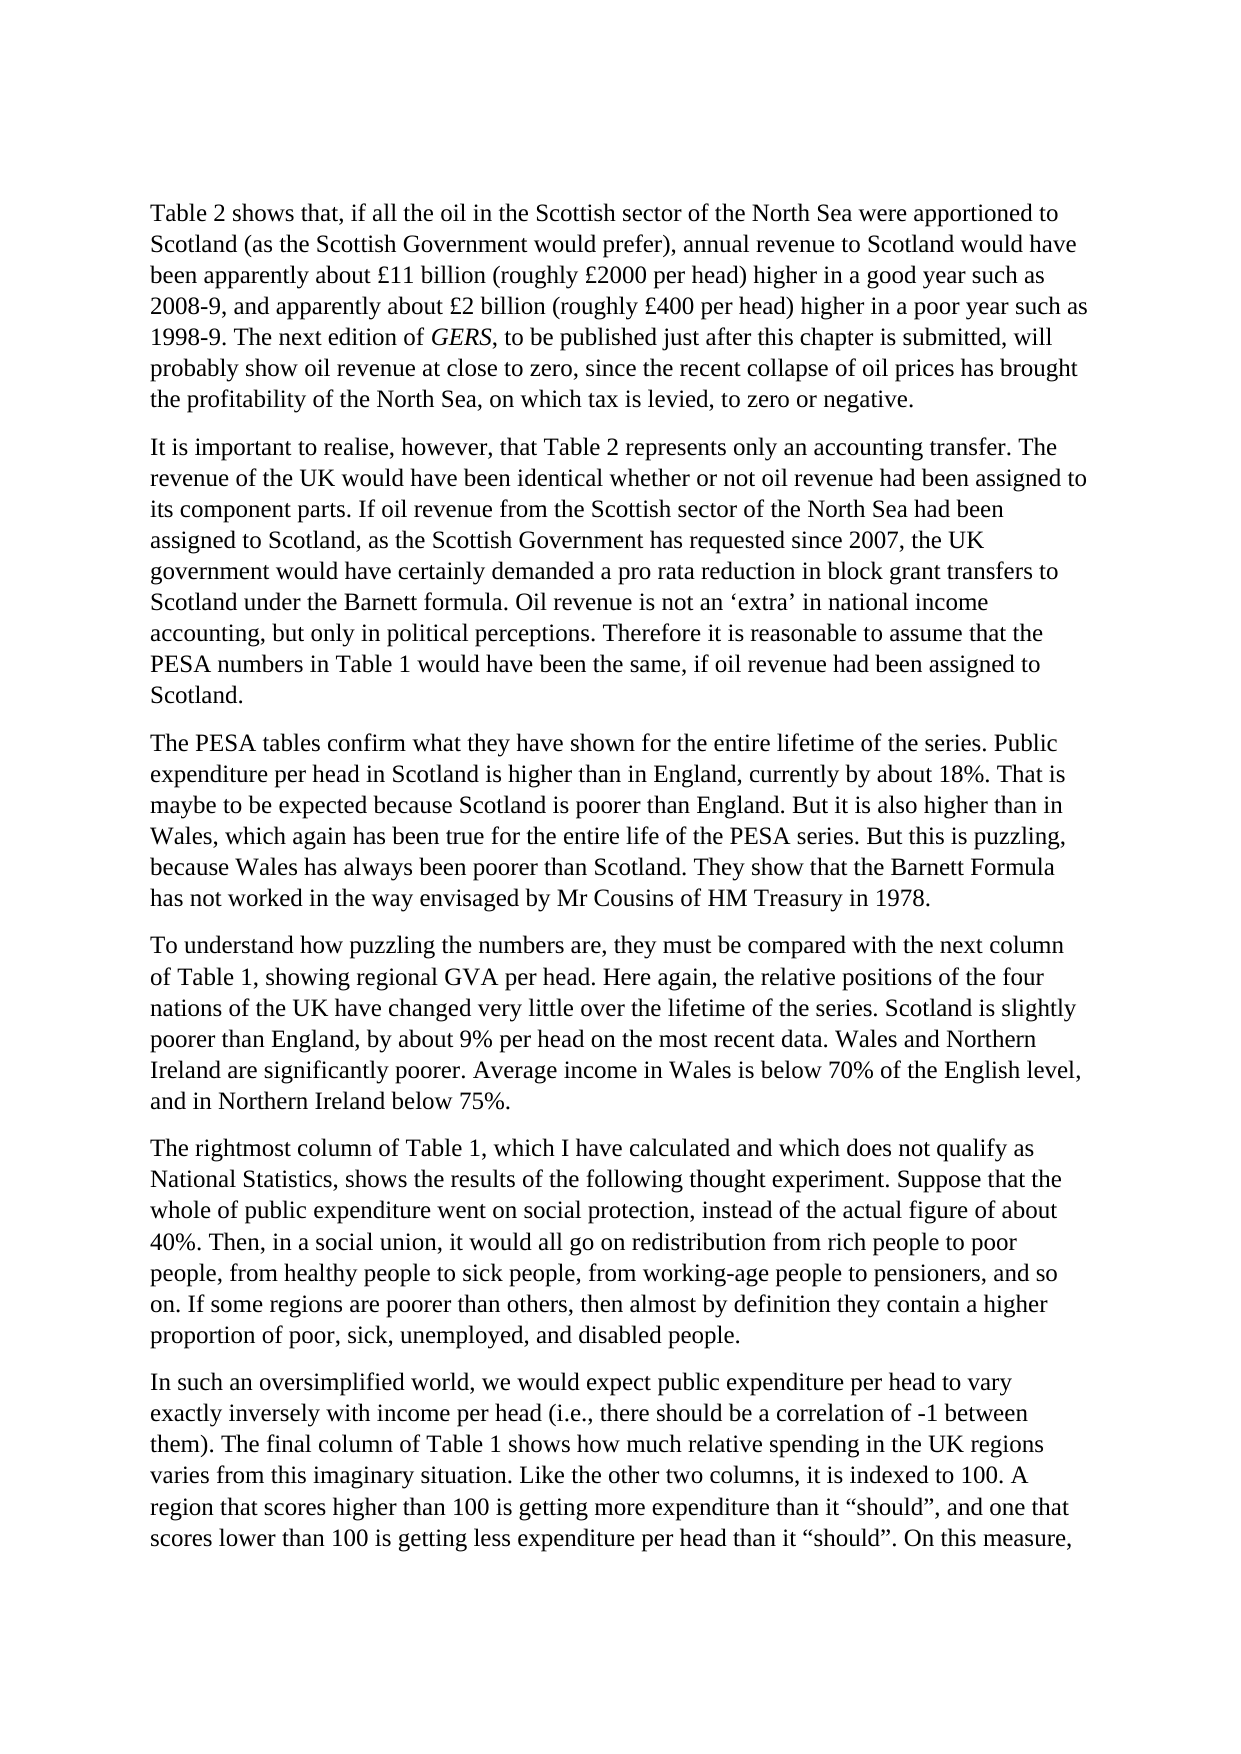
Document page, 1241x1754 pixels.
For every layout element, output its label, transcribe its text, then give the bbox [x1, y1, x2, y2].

text It is important to realise, however, that Table 2 represents only an accounting transfer. The revenue of the UK would have been identical whether or not oil revenue had been assigned to its component parts. If oil revenue from the Scottish sector of the North Sea had been assigned to Scotland, as the Scottish Government has requested since 2007, the UK government would have certainly demanded a pro rata reduction in block grant transfers to Scotland under the Barnett formula. Oil revenue is not an ‘extra’ in national income accounting, but only in political perceptions. Therefore it is reasonable to assume that the PESA numbers in Table 1 would have been the same, if oil revenue had been assigned to Scotland. [150, 432, 1090, 709]
text Table 2 shows that, if all the oil in the Scottish sector of the North Sea were apportioned to Scotland (as the Scottish Government would prefer), annual revenue to Scotland would have been apparently about £11 billion (roughly £2000 per head) higher in a good year such as 2008-9, and apparently about £2 billion (roughly £400 per head) higher in a poor year such as 1998-9. The next edition of GERS, to be published just after this chapter is submitted, will probably show oil revenue at close to zero, since the recent collapse of oil prices has brought the profitability of the North Sea, on which tax is levied, to zero or negative. [150, 198, 1090, 413]
text The PESA tables confirm what they have shown for the entire lifetime of the series. Public expenditure per head in Scotland is higher than in England, currently by about 18%. That is maybe to be expected because Scotland is poorer than England. But it is also higher than in Wales, which again has been true for the entire life of the PESA series. But this is puzzling, because Wales has always been poorer than Scotland. They show that the Barnett Formula has not worked in the way envisaged by Mr Cousins of HM Treasury in 1978. [150, 728, 1090, 912]
text To understand how puzzling the numbers are, they must be compared with the next column of Table 1, showing regional GVA per head. Here again, the relative positions of the four nations of the UK have changed very little over the lifetime of the series. Scotland is slightly poorer than England, by about 9% per head on the most recent data. Wales and Northern Ireland are significantly poorer. Average income in Wales is below 70% of the English level, and in Northern Ireland below 75%. [150, 931, 1090, 1114]
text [150, 1367, 1090, 1551]
text The rightmost column of Table 1, which I have calculated and which does not qualify as National Statistics, shows the results of the following thought experiment. Suppose that the whole of public expenditure went on social protection, instead of the actual figure of about 40%. Then, in a social union, it would all go on redistribution from rich people to poor people, from healthy people to sick people, from working-age people to pensioners, and so on. If some regions are poorer than others, then almost by definition they contain a higher proportion of poor, sick, unemployed, and disabled people. [150, 1133, 1090, 1348]
